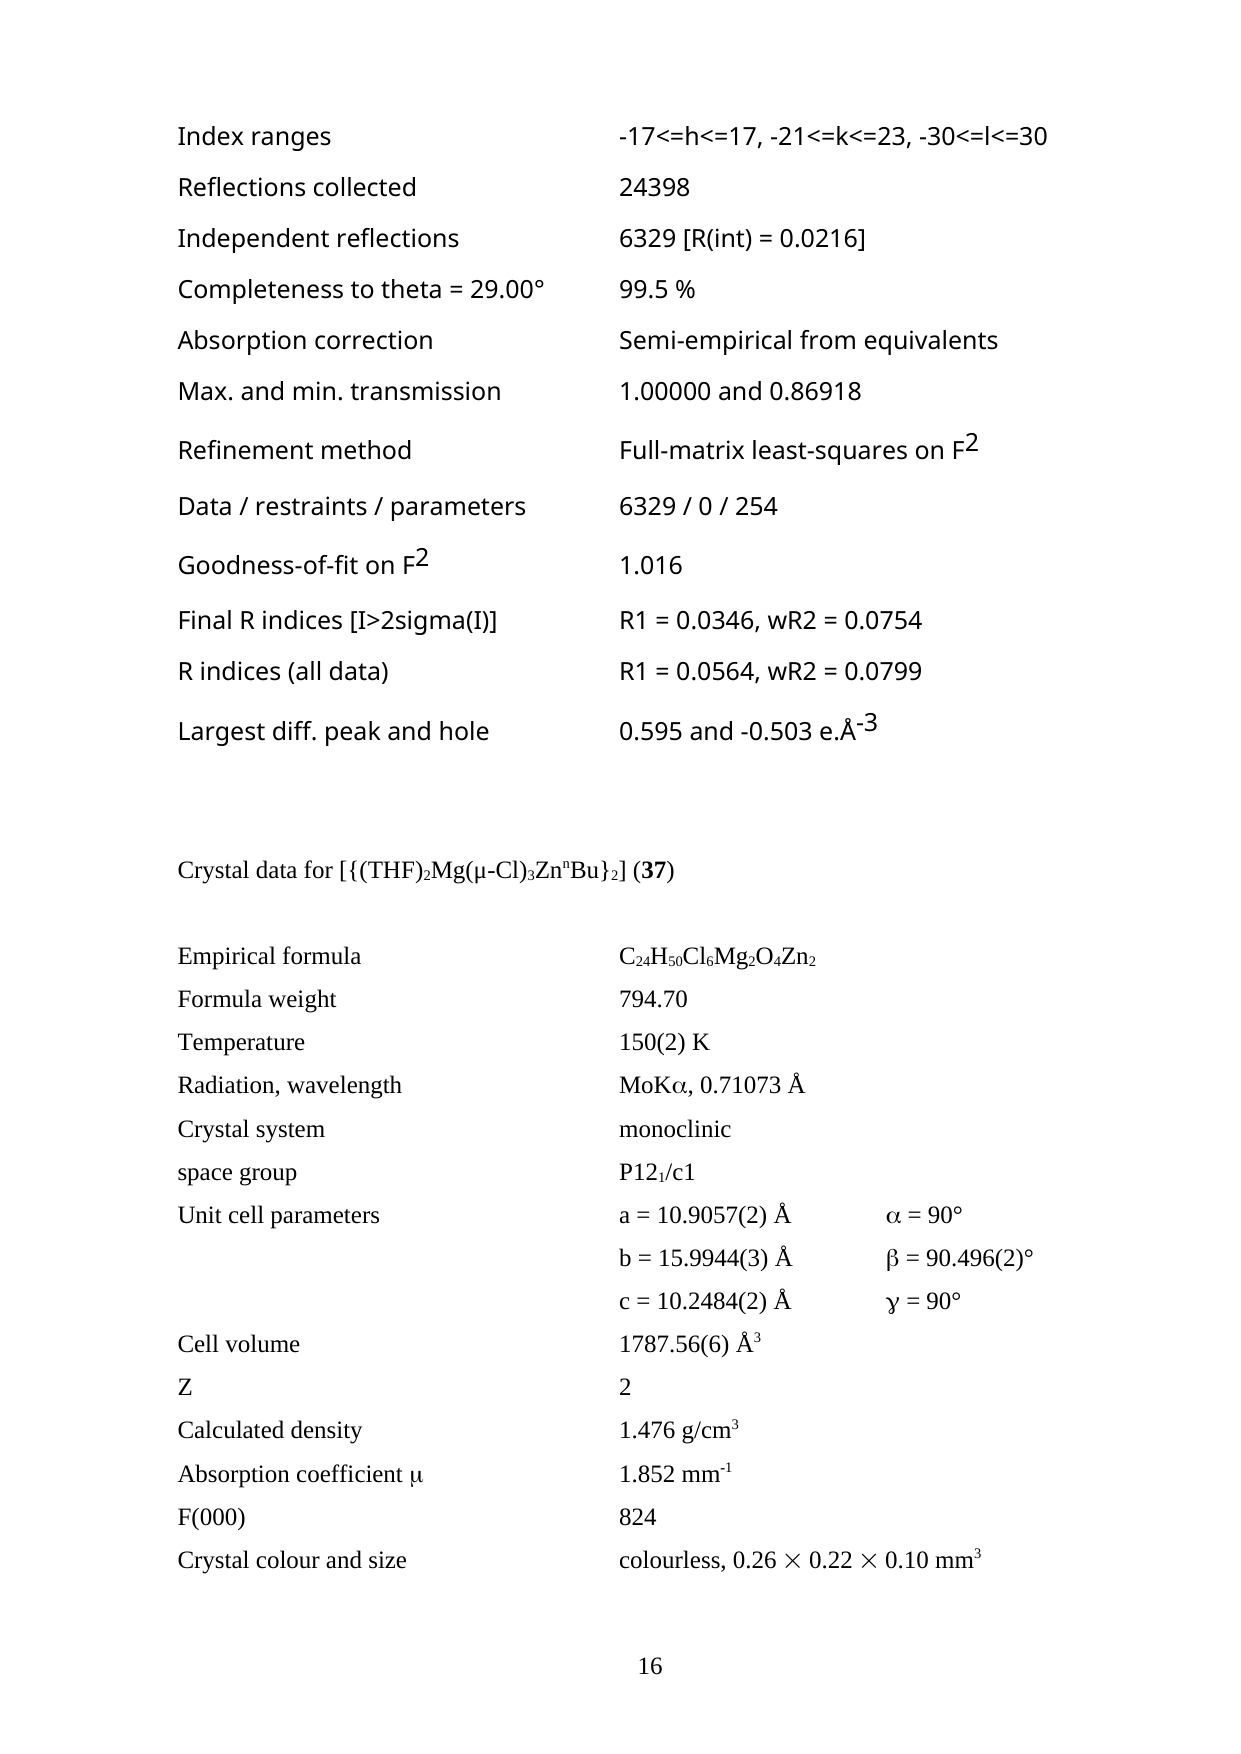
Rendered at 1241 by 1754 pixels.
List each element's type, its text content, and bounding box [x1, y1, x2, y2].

text Max. and min. transmission 1.00000 and 0.86918 [177, 373, 1122, 407]
text Crystal colour and size colourless, 0.26 0.22 0.10 mm3 [177, 1545, 1122, 1574]
text Independent reflections 6329 [R(int) = 0.0216] [177, 220, 1122, 254]
text Cell volume 1787.56(6) Å3 [177, 1329, 1122, 1358]
text Crystal system monoclinic [177, 1114, 1122, 1142]
text Data / restraints / parameters 6329 / 0 / 254 [177, 488, 1122, 522]
text Reflections collected 24398 [177, 169, 1122, 203]
text Final R indices [I>2sigma(I)] R1 = 0.0346, wR2 = 0.0754 [177, 603, 1122, 637]
text Z 2 [177, 1372, 1122, 1401]
text F(000) 824 [177, 1502, 1122, 1531]
text Calculated density 1.476 g/cm3 [177, 1416, 1122, 1444]
text Index ranges -17<=h<=17, -21<=k<=23, -30<=l<=30 [177, 118, 1122, 152]
text space group P121/c1 [177, 1157, 1122, 1186]
text b = 15.9944(3) Å  = 90.496(2)° [177, 1243, 1122, 1272]
text Unit cell parameters a = 10.9057(2) Å  = 90° [177, 1200, 1122, 1229]
text Empirical formula C24H50Cl6Mg2O4Zn2 [177, 941, 1122, 970]
text R indices (all data) R1 = 0.0564, wR2 = 0.0799 [177, 654, 1122, 688]
text Completeness to theta = 29.00° 99.5 % [177, 271, 1122, 305]
text Absorption coefficient  1.852 mm1 [177, 1459, 1122, 1487]
text Radiation, wavelength MoK, 0.71073 Å [177, 1071, 1122, 1099]
text Crystal data for [{(THF)2Mg(μ-Cl)3ZnnBu}2] (37) [177, 855, 1122, 884]
text c = 10.2484(2) Å  = 90° [177, 1286, 1122, 1315]
text Formula weight 794.70 [177, 984, 1122, 1013]
text Largest diff. peak and hole 0.595 and -0.503 e.Å-3 [177, 705, 1122, 747]
text Refinement method Full-matrix least-squares on F2 [177, 424, 1122, 467]
text Absorption correction Semi-empirical from equivalents [177, 322, 1122, 356]
text Temperature 150(2) K [177, 1027, 1122, 1056]
text Goodness-of-fit on F2 1.016 [177, 539, 1122, 582]
